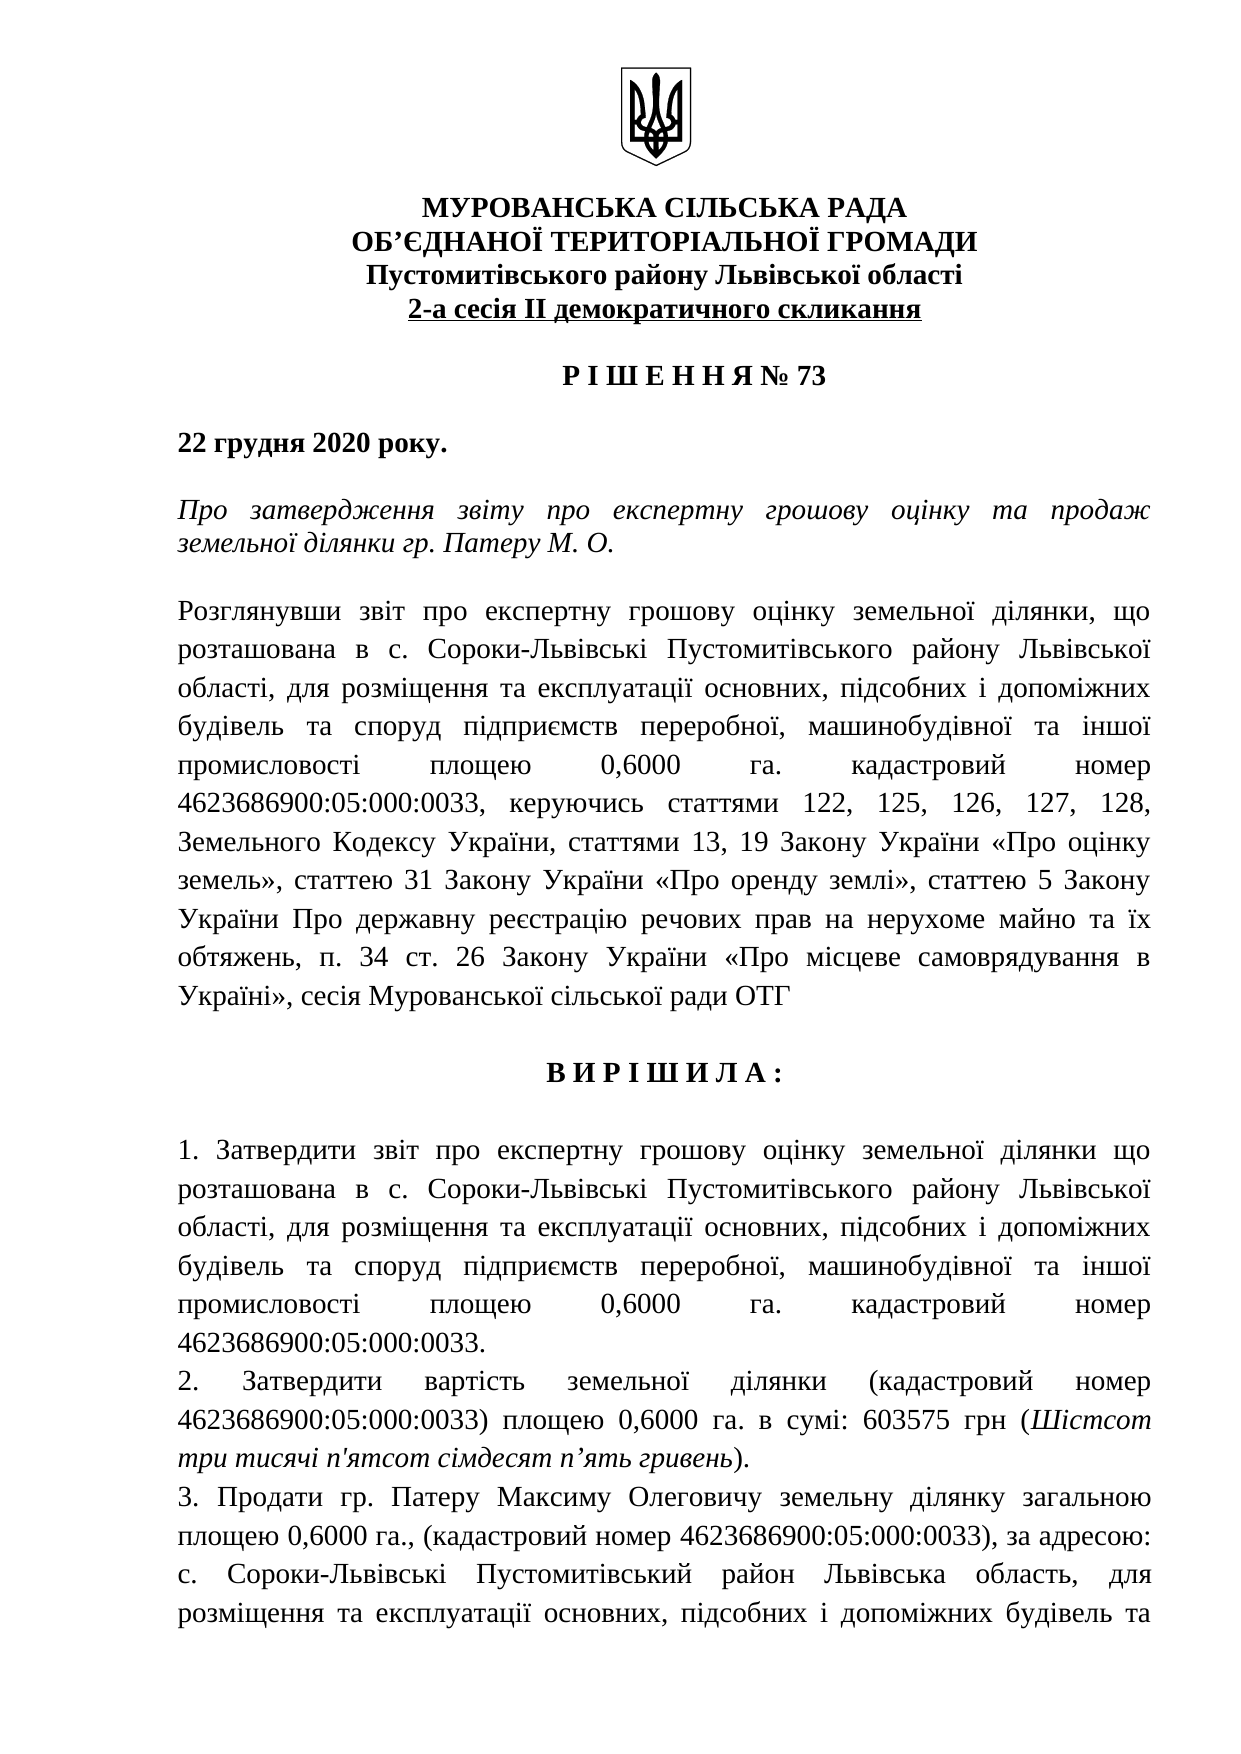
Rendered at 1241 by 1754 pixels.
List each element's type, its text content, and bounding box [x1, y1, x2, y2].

text 1. Затвердити звіт про експертну грошову оцінку земельної ділянки що розташована в с. Сороки-Львівські Пустомитівського району Львівської області, для розміщення та експлуатації основних, підсобних і допоміжних будівель та споруд підприємств переробної, машинобудівної та іншої промисловості площею 0,6000 га. кадастровий номер 4623686900:05:000:0033. [177, 1281, 1152, 1358]
text Про затвердження звіту про експертну грошову оцінку та продаж земельної ділянки гр. Патеру М. О. [177, 492, 1152, 559]
text ОБ’ЄДНАНОЇ ТЕРИТОРІАЛЬНОЇ ГРОМАДИ [177, 224, 1152, 257]
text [177, 1479, 1152, 1595]
text Р І Ш Е Н Н Я № 73 [177, 358, 1211, 391]
text Пустомитівського району Львівської області [177, 257, 1152, 291]
text Розглянувши звіт про експертну грошову оцінку земельної ділянки, що розташована в с. Сороки-Львівські Пустомитівського району Львівської області, для розміщення та експлуатації основних, підсобних і допоміжних будівель та споруд підприємств переробної, машинобудівної та іншої промисловості площею 0,6000 га. кадастровий номер 4623686900:05:000:0033, керуючись статтями 122, 125, 126, 127, 128, Земельного Кодексу України, статтями 13, 19 Закону України «Про оцінку земель», статтею 31 Закону України «Про оренду землі», статтею 5 Закону України Про державну реєстрацію речових прав на нерухоме майно та їх обтяжень, п. 34 ст. 26 Закону України «Про місцеве самоврядування в Україні», сесія Мурованської сільської ради ОТГ [177, 593, 1152, 708]
text В И Р І Ш И Л А : [177, 1055, 1152, 1089]
text Розглянувши звіт про експертну грошову оцінку земельної ділянки, що розташована в с. Сороки-Львівські Пустомитівського району Львівської області, для розміщення та експлуатації основних, підсобних і допоміжних будівель та споруд підприємств переробної, машинобудівної та іншої промисловості площею 0,6000 га. кадастровий номер 4623686900:05:000:0033, керуючись статтями 122, 125, 126, 127, 128, Земельного Кодексу України, статтями 13, 19 Закону України «Про оцінку земель», статтею 31 Закону України «Про оренду землі», статтею 5 Закону України Про державну реєстрацію речових прав на нерухоме майно та їх обтяжень, п. 34 ст. 26 Закону України «Про місцеве самоврядування в Україні», сесія Мурованської сільської ради ОТГ [177, 742, 1152, 1012]
text 2-а сесія ІІ демократичного скликання [177, 291, 1152, 324]
text 1. Затвердити звіт про експертну грошову оцінку земельної ділянки що розташована в с. Сороки-Львівські Пустомитівського району Львівської області, для розміщення та експлуатації основних, підсобних і допоміжних будівель та споруд підприємств переробної, машинобудівної та іншої промисловості площею 0,6000 га. кадастровий номер 4623686900:05:000:0033. [177, 1132, 1152, 1248]
text 22 грудня 2020 року. [177, 425, 1152, 458]
text МУРОВАНСЬКА СІЛЬСЬКА РАДА [177, 190, 1152, 224]
text 2. Затвердити вартість земельної ділянки (кадастровий номер 4623686900:05:000:0033) площею 0,6000 га. в сумі: 603575 грн (Шістсот три тисячі п'ятсот сімдесят п’ять гривень). [177, 1363, 1152, 1474]
